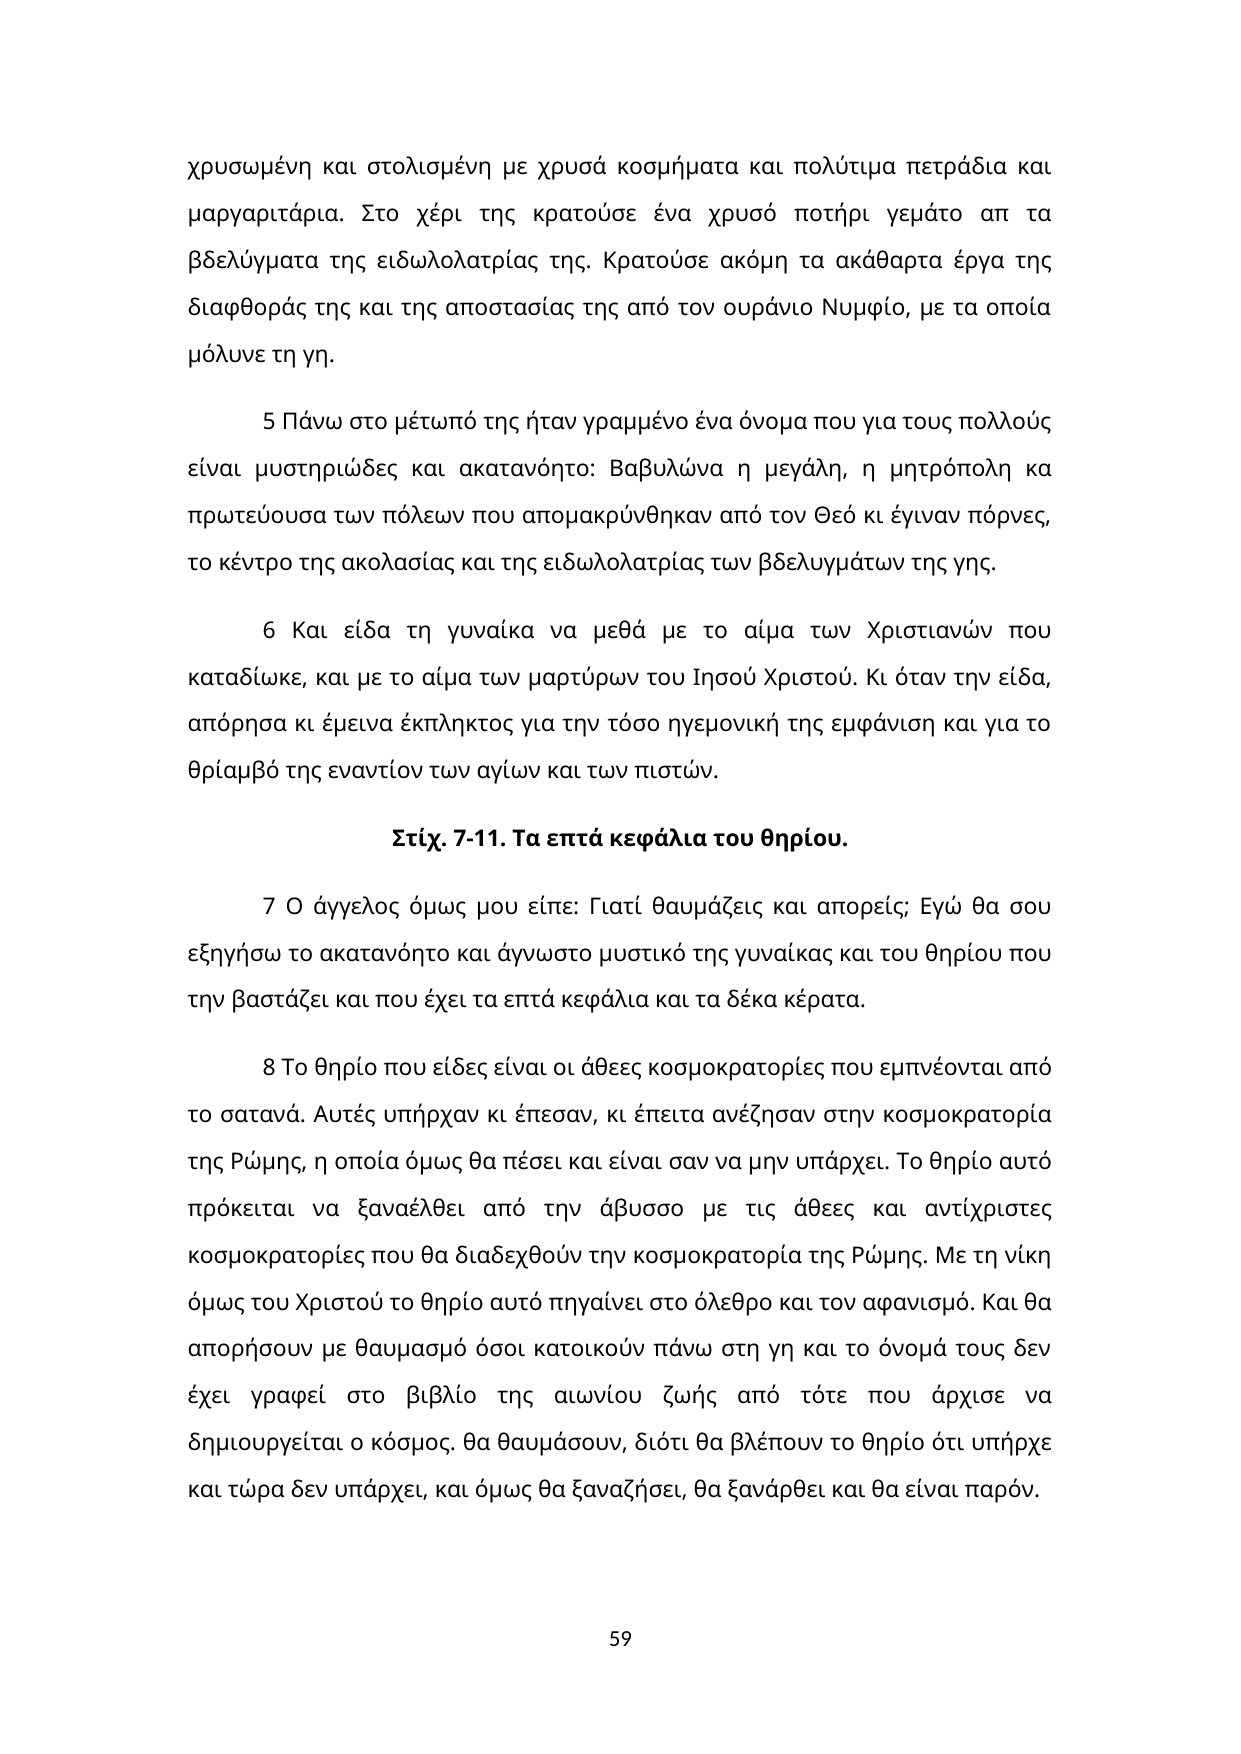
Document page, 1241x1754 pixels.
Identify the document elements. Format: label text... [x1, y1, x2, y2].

text Στίχ. 7-11. Τα επτά κεφάλια του θηρίου. [187, 822, 1053, 853]
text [187, 150, 1053, 369]
text 6 Και είδα τη γυναίκα να μεθά με το αίμα των Χριστιανών που καταδίωκε, και με το αίμα των μαρτύρων του Ιησού Χριστού. Κι όταν την είδα, απόρησα κι έμεινα έκπληκτος για την τόσο ηγεμονική της εμφάνιση και για το θρίαμβό της εναντίον των αγίων και των πιστών. [187, 613, 1053, 785]
text 7 Ο άγγελος όμως μου είπε: Γιατί θαυμάζεις και απορείς; Εγώ θα σου εξηγήσω το ακατανόητο και άγνωστο μυστικό της γυναίκας και του θηρίου που την βαστάζει και που έχει τα επτά κεφάλια και τα δέκα κέρατα. [187, 889, 1053, 1014]
text 5 Πάνω στο μέτωπό της ήταν γραμμένο ένα όνομα που για τους πολλούς είναι μυστηριώδες και ακατανόητο: Βαβυλώνα η μεγάλη, η μητρόπολη κα πρωτεύουσα των πόλεων που απομακρύνθηκαν από τον Θεό κι έγιναν πόρνες, το κέντρο της ακολασίας και της ειδωλολατρίας των βδελυγμάτων της γης. [187, 405, 1053, 577]
text 8 Το θηρίο που είδες είναι οι άθεες κοσμοκρατορίες που εμπνέονται από το σατανά. Αυτές υπήρχαν κι έπεσαν, κι έπειτα ανέζησαν στην κοσμοκρατορία της Ρώμης, η οποία όμως θα πέσει και είναι σαν να μην υπάρχει. Το θηρίο αυτό πρόκειται να ξαναέλθει από την άβυσσο με τις άθεες και αντίχριστες κοσμοκρατορίες που θα διαδεχθούν την κοσμοκρατορία της Ρώμης. Με τη νίκη όμως του Χριστού το θηρίο αυτό πηγαίνει στο όλεθρο και τον αφανισμό. Και θα απορήσουν με θαυμασμό όσοι κατοικούν πάνω στη γη και το όνομά τους δεν έχει γραφεί στο βιβλίο της αιωνίου ζωής από τότε που άρχισε να δημιουργείται ο κόσμος. θα θαυμάσουν, διότι θα βλέπουν το θηρίο ότι υπήρχε και τώρα δεν υπάρχει, και όμως θα ξαναζήσει, θα ξανάρθει και θα είναι παρόν. [187, 1051, 1053, 1504]
